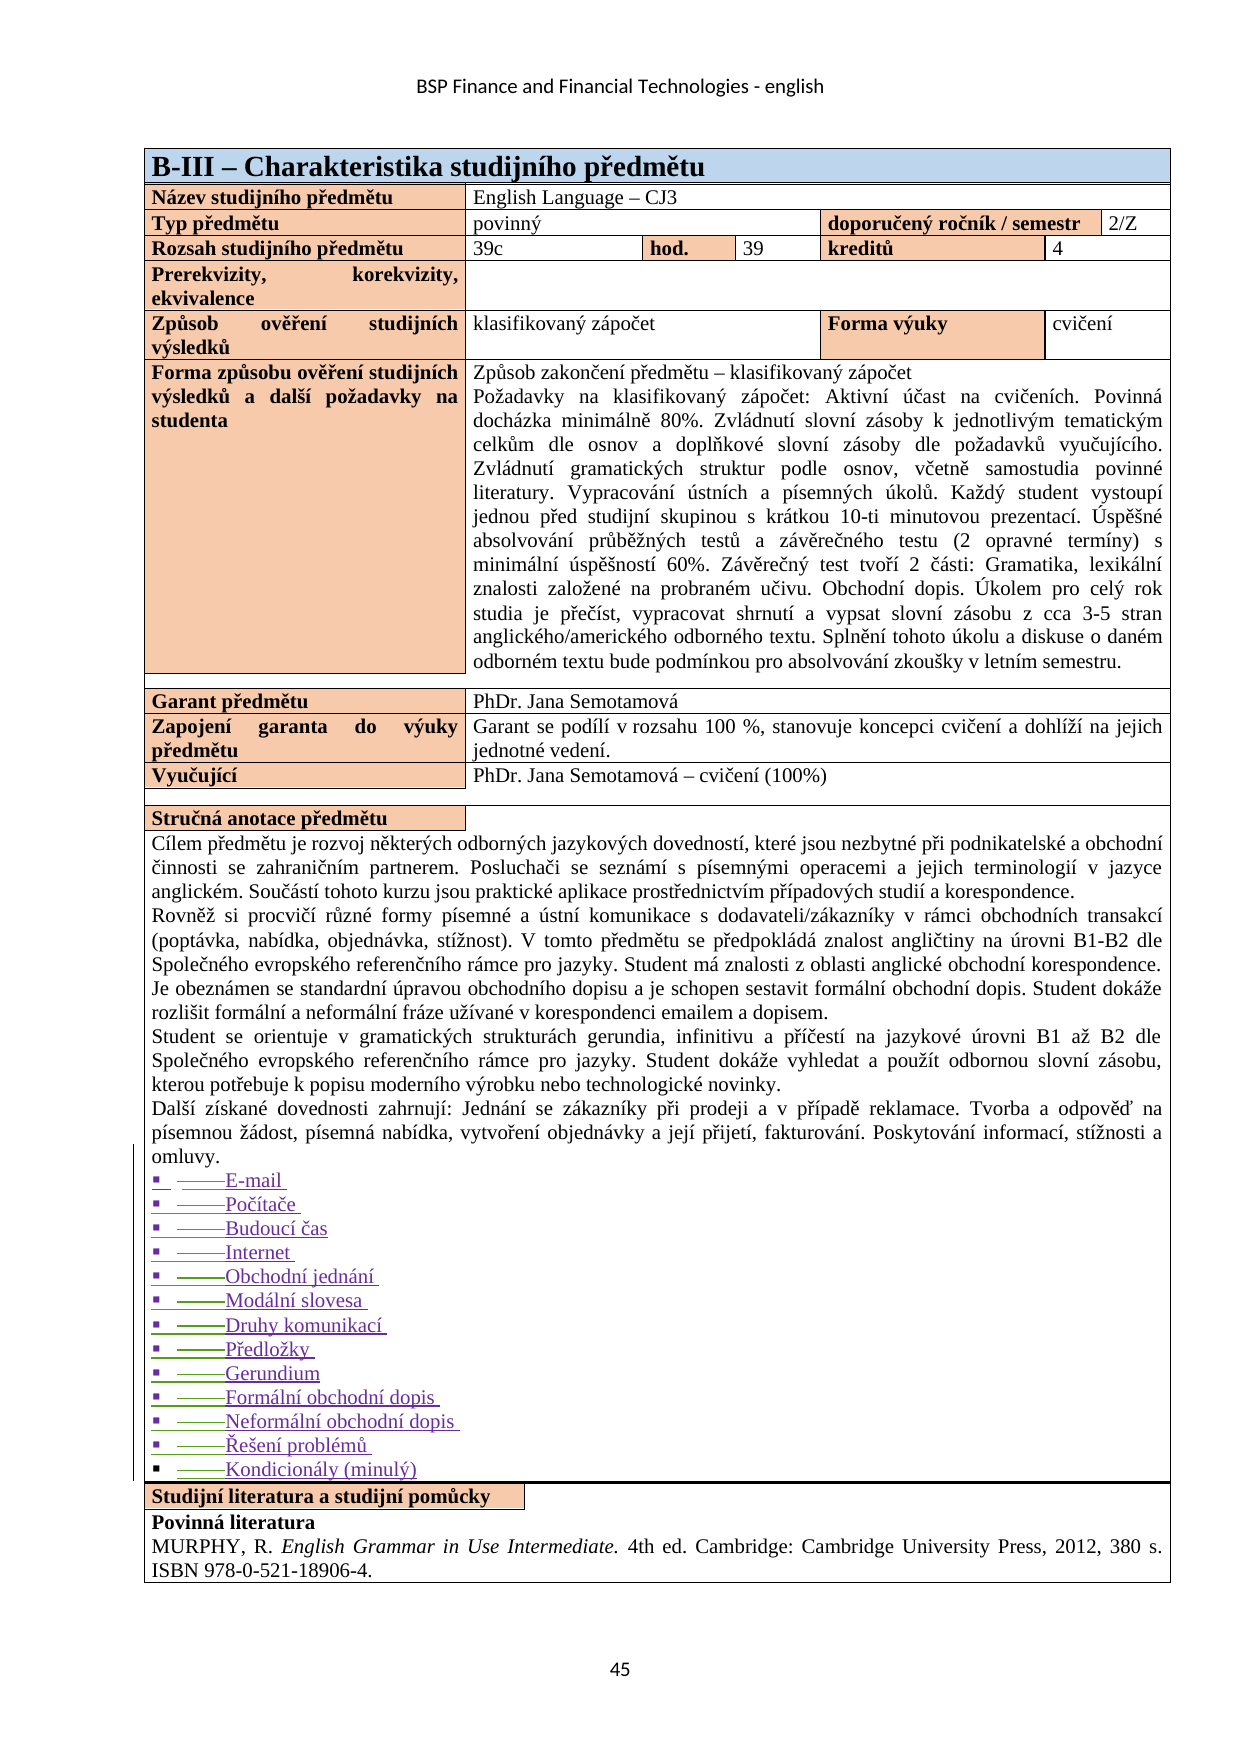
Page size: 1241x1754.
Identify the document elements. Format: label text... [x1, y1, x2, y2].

table_cell Typ předmětu [145, 210, 465, 235]
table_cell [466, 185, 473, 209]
table_cell Stručná anotace předmětu [145, 806, 465, 830]
table_cell 39c [466, 236, 642, 260]
table_cell Garant se podílí v rozsahu 100 %, stanovuje koncepci cvičení a dohlíží na jejich jednotné vedení. [466, 714, 1170, 762]
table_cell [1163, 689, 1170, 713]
table_cell [525, 1484, 1170, 1508]
table_cell English Language – CJ3 [624, 185, 1170, 209]
table_cell [466, 261, 1170, 309]
table_cell doporučený ročník / semestr [821, 210, 1101, 235]
table_cell Forma způsobu ověření studijních výsledků a další požadavky na studenta [145, 360, 465, 673]
table_cell hod. [643, 236, 735, 260]
table_cell Název studijního předmětu [145, 185, 465, 209]
table_cell Cílem předmětu je rozvoj některých odborných jazykových dovedností, které jsou nezbytné při podnikatelské a obchodní činnosti se zahraničním partnerem. Posluchači se seznámí s písemnými operacemi a jejich terminologií v jazyce anglickém. Součástí tohoto kurzu jsou praktické aplikace prostřednictvím případových studií a korespondence. Rovněž si procvičí různé formy písemné a ústní komunikace s dodavateli/zákazníky v rámci obchodních transakcí (poptávka, nabídka, objednávka, stížnost). V tomto předmětu se předpokládá znalost angličtiny na úrovni B1-B2 dle Společného evropského referenčního rámce pro jazyky. Student má znalosti z oblasti anglické obchodní korespondence. Je obeznámen se standardní úpravou obchodního dopisu a je schopen sestavit formální obchodní dopis. Student dokáže rozlišit formální a neformální fráze užívané v korespondenci emailem a dopisem. Student se orientuje v gramatických strukturách gerundia, infinitivu a příčestí na jazykové úrovni B1 až B2 dle Společného evropského referenčního rámce pro jazyky. Student dokáže vyhledat a použít odbornou slovní zásobu, kterou potřebuje k popisu moderního výrobku nebo technologické novinky. Další získané dovednosti zahrnují: Jednání se zákazníky při prodeji a v případě reklamace. Tvorba a odpověď na písemnou žádost, písemná nabídka, vytvoření objednávky a její přijetí, fakturování. Poskytování informací, stížnosti a omluvy. [145, 830, 1170, 1481]
table_cell klasifikovaný zápočet [466, 311, 820, 359]
table_cell 2/Z [1102, 210, 1170, 235]
table_cell kreditů [821, 236, 1044, 260]
table_cell Prerekvizity, korekvizity, ekvivalence [145, 261, 465, 309]
table_cell [466, 806, 1170, 830]
table_cell Způsob zakončení předmětu – klasifikovaný zápočet Požadavky na klasifikovaný zápočet: Aktivní účast na cvičeních. Povinná docházka minimálně 80%. Zvládnutí slovní zásoby k jednotlivým tematickým celkům dle osnov a doplňkové slovní zásoby dle požadavků vyučujícího. Zvládnutí gramatických struktur podle osnov, včetně samostudia povinné literatury. Vypracování ústních a písemných úkolů. Každý student vystoupí jednou před studijní skupinou s krátkou 10-ti minutovou prezentací. Úspěšné absolvování průběžných testů a závěrečného testu (2 opravné termíny) s minimální úspěšností 60%. Závěrečný test tvoří 2 části: Gramatika, lexikální znalosti založené na probraném učivu. Obchodní dopis. Úkolem pro celý rok studia je přečíst, vypracovat shrnutí a vypsat slovní zásobu z cca 3-5 stran anglického/amerického odborného textu. Splnění tohoto úkolu a diskuse o daném odborném textu bude podmínkou pro absolvování zkoušky v letním semestru. [466, 360, 1170, 673]
table_cell 39 [736, 236, 820, 260]
table_cell Studijní literatura a studijní pomůcky [145, 1484, 524, 1508]
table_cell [145, 1509, 1170, 1582]
table_cell PhDr. Jana Semotamová – cvičení (100%) [466, 763, 1170, 787]
table_cell Forma výuky [821, 311, 1044, 359]
table_cell povinný [466, 210, 820, 235]
table_cell Způsob ověření studijních výsledků [145, 311, 465, 359]
table_header B-III – Charakteristika studijního předmětu [145, 149, 1170, 182]
table_cell Garant předmětu [145, 689, 465, 713]
table_cell Zapojení garanta do výuky předmětu [145, 714, 465, 762]
table_cell Vyučující [145, 763, 465, 787]
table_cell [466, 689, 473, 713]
table_cell [145, 673, 1170, 688]
table_cell 4 [1046, 236, 1170, 260]
table_cell Rozsah studijního předmětu [145, 236, 465, 260]
table_cell [145, 788, 1170, 805]
table_cell cvičení [1046, 311, 1170, 359]
